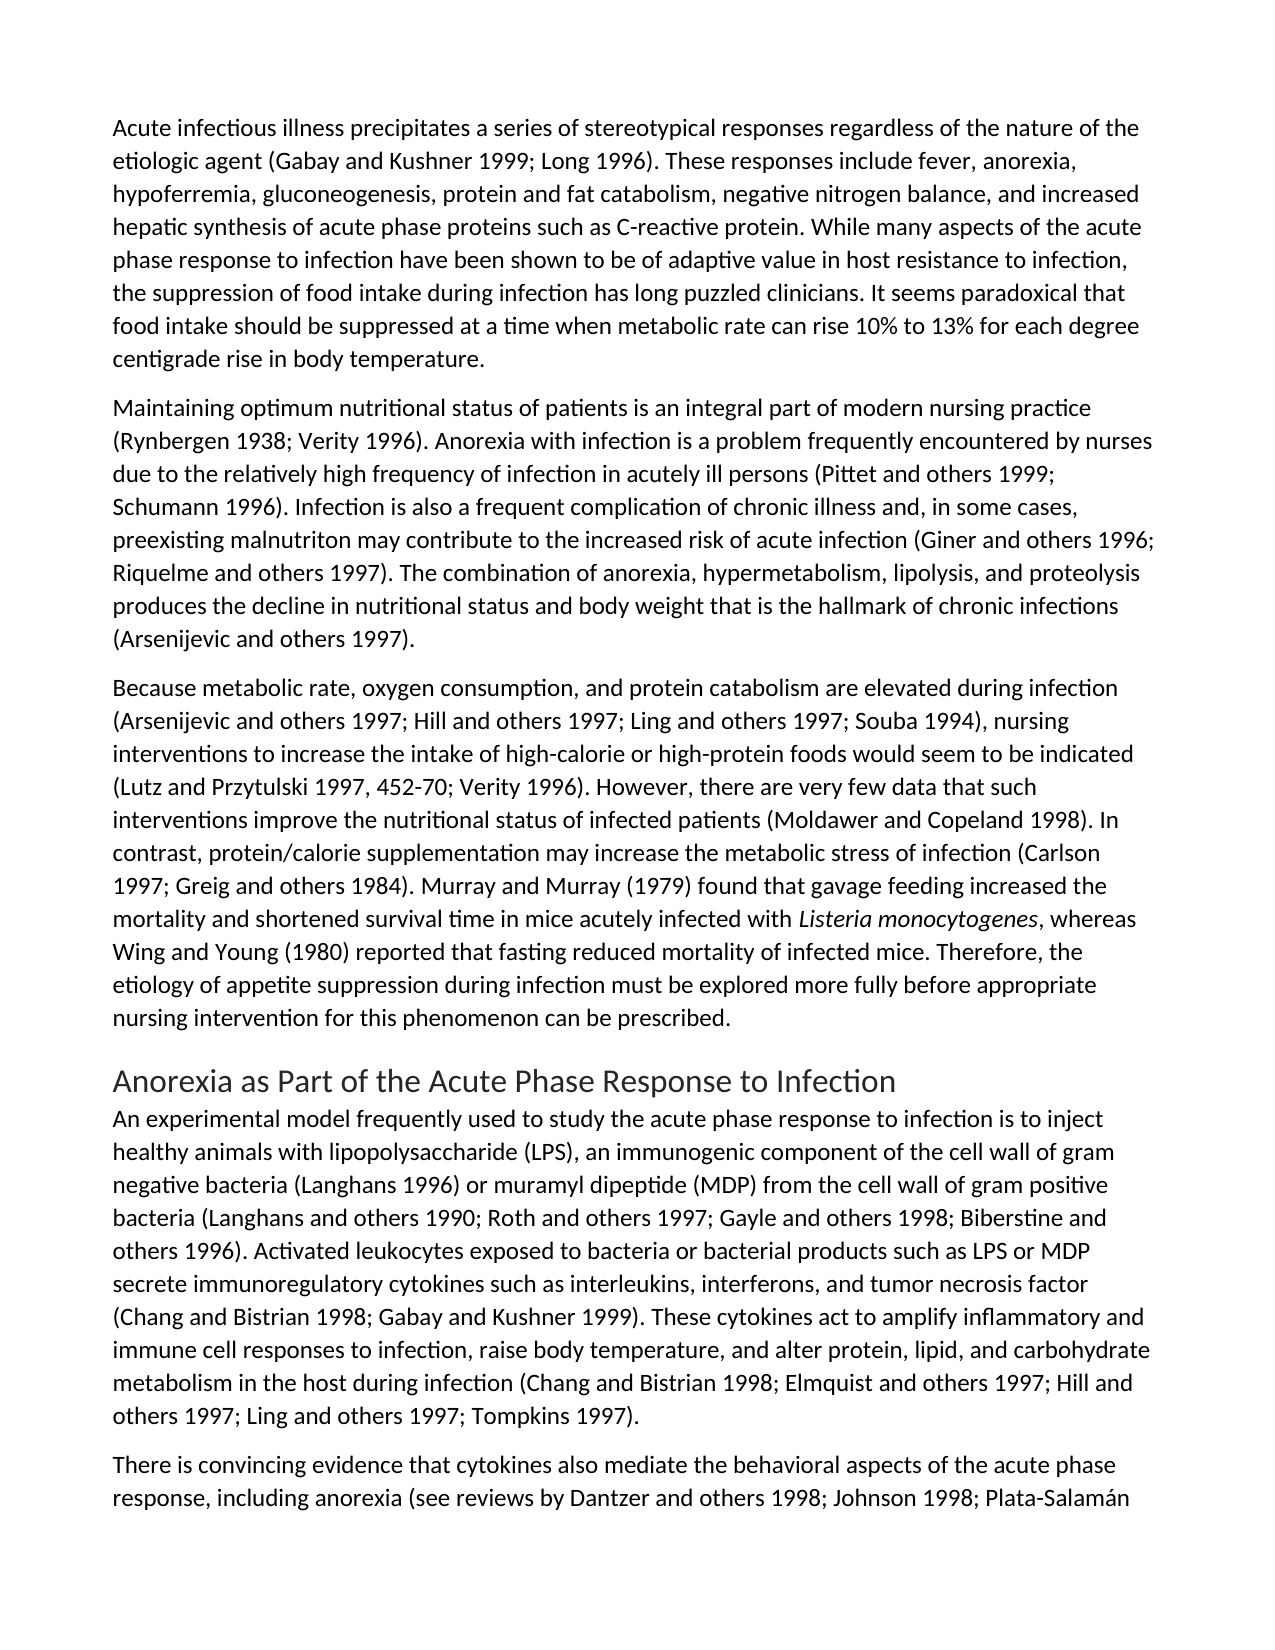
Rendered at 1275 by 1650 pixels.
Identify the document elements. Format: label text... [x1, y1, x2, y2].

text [112, 1449, 1162, 1513]
text Acute infectious illness precipitates a series of stereotypical responses regardless of the nature of the etiologic agent (Gabay and Kushner 1999; Long 1996). These responses include fever, anorexia, hypoferremia, gluconeogenesis, protein and fat catabolism, negative nitrogen balance, and increased hepatic synthesis of acute phase proteins such as C-reactive protein. While many aspects of the acute phase response to infection have been shown to be of adaptive value in host resistance to infection, the suppression of food intake during infection has long puzzled clinicians. It seems paradoxical that food intake should be suppressed at a time when metabolic rate can rise 10% to 13% for each degree centigrade rise in body temperature. [112, 112, 1162, 373]
text Because metabolic rate, oxygen consumption, and protein catabolism are elevated during infection (Arsenijevic and others 1997; Hill and others 1997; Ling and others 1997; Souba 1994), nursing interventions to increase the intake of high-calorie or high-protein foods would seem to be indicated (Lutz and Przytulski 1997, 452-70; Verity 1996). However, there are very few data that such interventions improve the nutritional status of infected patients (Moldawer and Copeland 1998). In contrast, protein/calorie supplementation may increase the metabolic stress of infection (Carlson 1997; Greig and others 1984). Murray and Murray (1979) found that gavage feeding increased the mortality and shortened survival time in mice acutely infected with Listeria monocytogenes, whereas Wing and Young (1980) reported that fasting reduced mortality of infected mice. Therefore, the etiology of appetite suppression during infection must be explored more fully before appropriate nursing intervention for this phenomenon can be prescribed. [112, 672, 1162, 1032]
text An experimental model frequently used to study the acute phase response to infection is to inject healthy animals with lipopolysaccharide (LPS), an immunogenic component of the cell wall of gram negative bacteria (Langhans 1996) or muramyl dipeptide (MDP) from the cell wall of gram positive bacteria (Langhans and others 1990; Roth and others 1997; Gayle and others 1998; Biberstine and others 1996). Activated leukocytes exposed to bacteria or bacterial products such as LPS or MDP secrete immunoregulatory cytokines such as interleukins, interferons, and tumor necrosis factor (Chang and Bistrian 1998; Gabay and Kushner 1999). These cytokines act to amplify inflammatory and immune cell responses to infection, raise body temperature, and alter protein, lipid, and carbohydrate metabolism in the host during infection (Chang and Bistrian 1998; Elmquist and others 1997; Hill and others 1997; Ling and others 1997; Tompkins 1997). [112, 1103, 1162, 1430]
text Maintaining optimum nutritional status of patients is an integral part of modern nursing practice (Rynbergen 1938; Verity 1996). Anorexia with infection is a problem frequently encountered by nurses due to the relatively high frequency of infection in acutely ill persons (Pittet and others 1999; Schumann 1996). Infection is also a frequent complication of chronic illness and, in some cases, preexisting malnutriton may contribute to the increased risk of acute infection (Giner and others 1996; Riquelme and others 1997). The combination of anorexia, hypermetabolism, lipolysis, and proteolysis produces the decline in nutritional status and body weight that is the hallmark of chronic infections (Arsenijevic and others 1997). [112, 392, 1162, 653]
subtitle Anorexia as Part of the Acute Phase Response to Infection [112, 1059, 1162, 1100]
